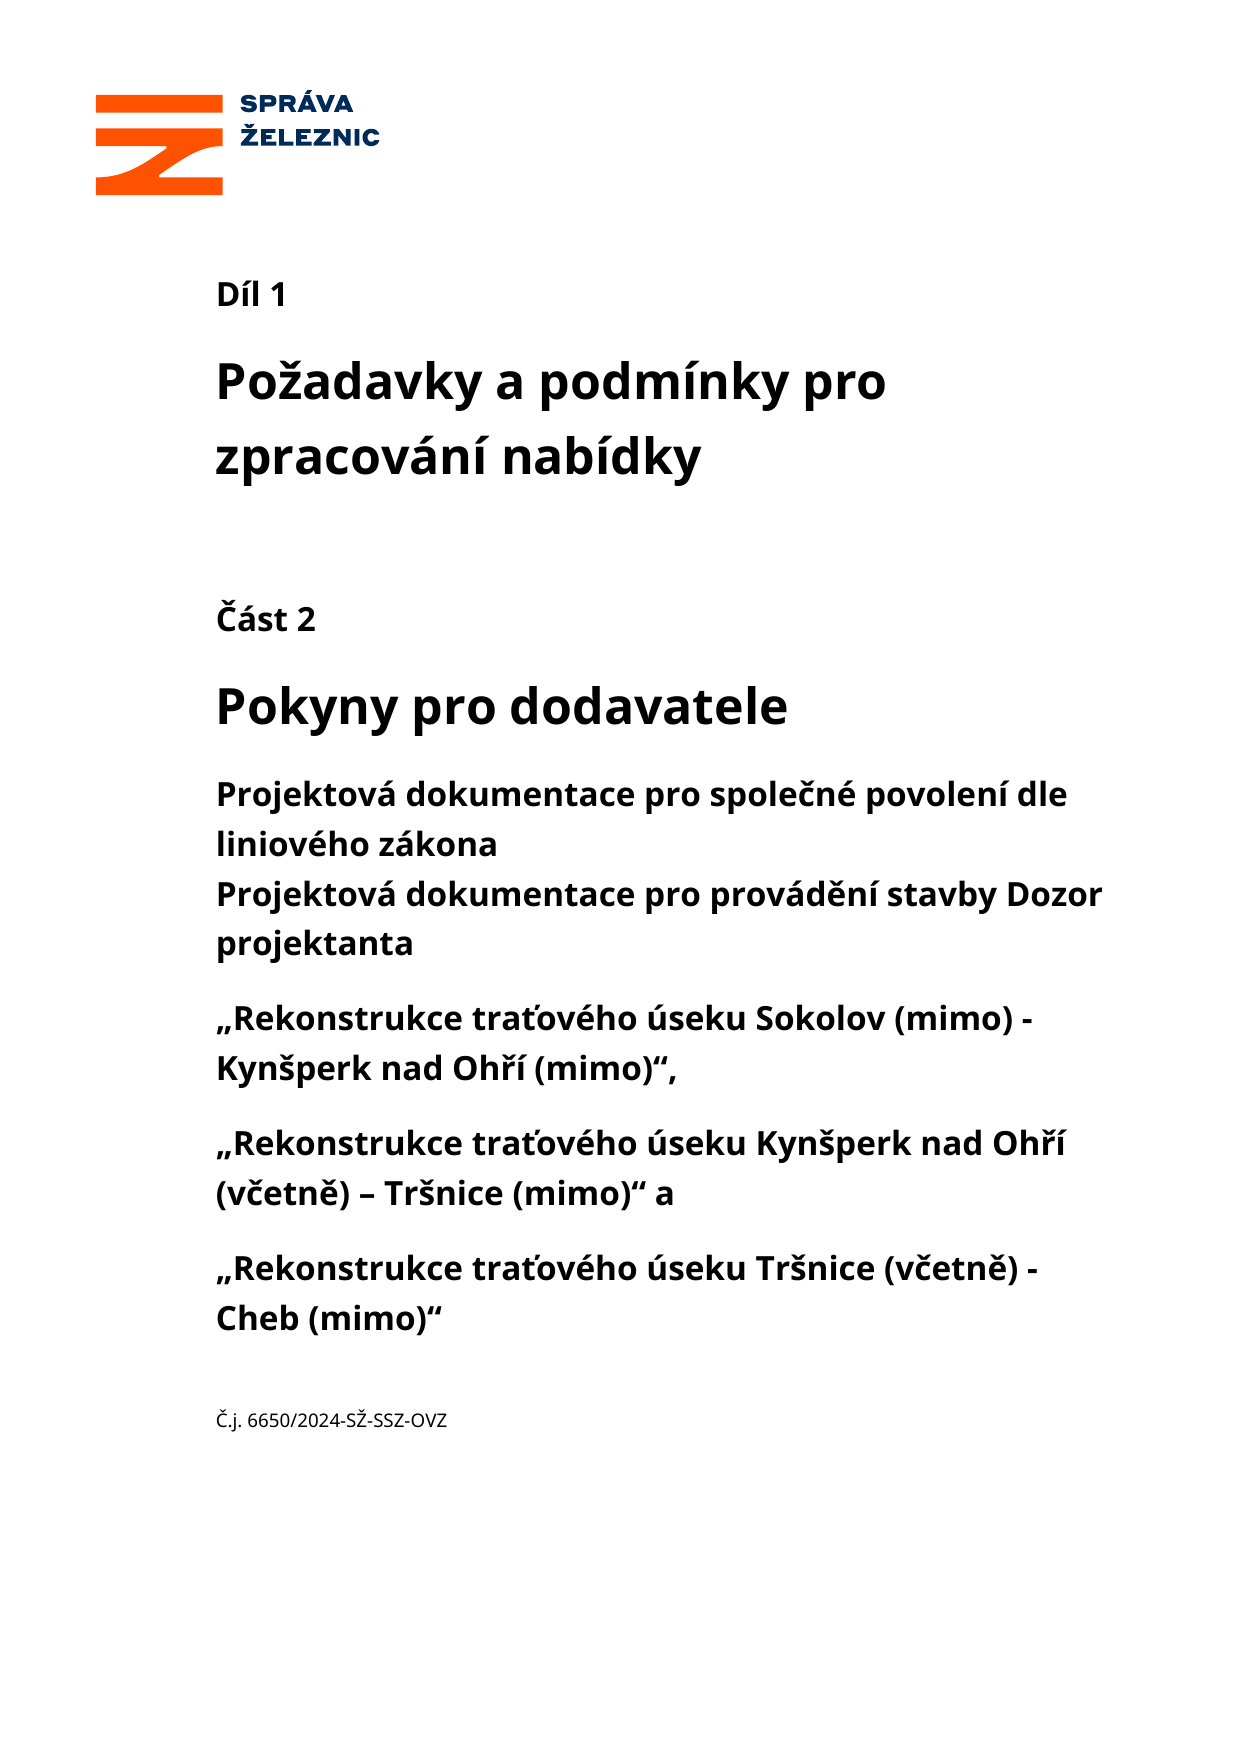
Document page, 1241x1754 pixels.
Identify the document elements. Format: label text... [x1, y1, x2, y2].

text Pokyny pro dodavatele [216, 671, 1122, 739]
text Projektová dokumentace pro společné povolení dle liniového zákona [216, 771, 1122, 866]
list Č.j. 6650/2024-SŽ-SSZ-OVZ [216, 1407, 1122, 1433]
text „Rekonstrukce traťového úseku Tršnice (včetně) - Cheb (mimo)“ [216, 1245, 1122, 1340]
text Díl 1 [216, 271, 1122, 317]
text Část 2 [216, 596, 1122, 641]
text „Rekonstrukce traťového úseku Sokolov (mimo) - Kynšperk nad Ohří (mimo)“, [216, 995, 1122, 1090]
text „Rekonstrukce traťového úseku Kynšperk nad Ohří (včetně) – Tršnice (mimo)“ a [216, 1120, 1122, 1215]
text Projektová dokumentace pro provádění stavby Dozor projektanta [216, 870, 1122, 966]
text Požadavky a podmínky pro zpracování nabídky [216, 346, 1122, 489]
